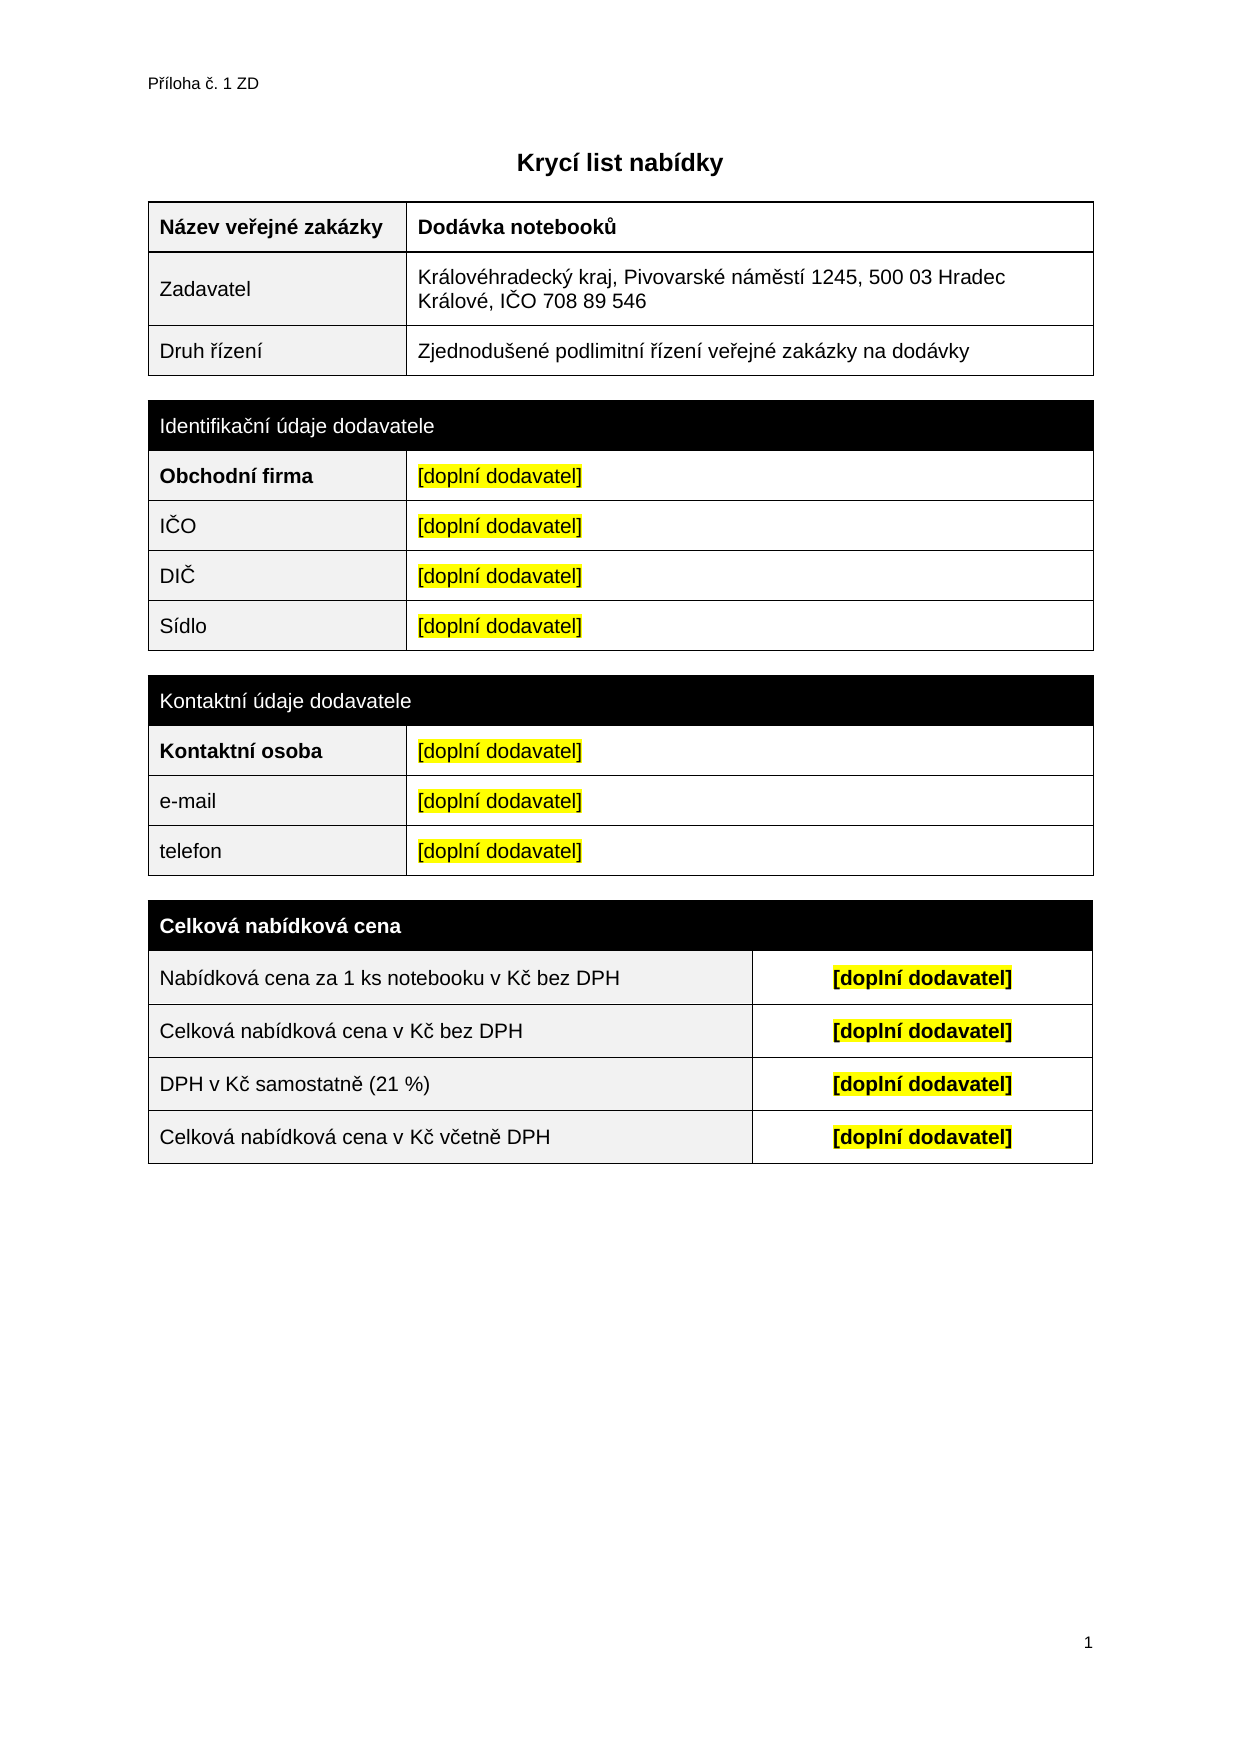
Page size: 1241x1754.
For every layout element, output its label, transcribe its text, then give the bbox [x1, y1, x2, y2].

table_header Kontaktní údaje dodavatele [149, 676, 1093, 725]
table_cell DIČ [149, 551, 406, 600]
table_cell [doplní dodavatel] [407, 826, 1093, 875]
table_header Název veřejné zakázky [149, 203, 406, 251]
table_cell IČO [149, 501, 406, 550]
table_cell [doplní dodavatel] [753, 1005, 1092, 1057]
table_cell telefon [149, 826, 406, 875]
table_cell [doplní dodavatel] [753, 1111, 1092, 1163]
table_cell Celková nabídková cena v Kč včetně DPH [149, 1111, 752, 1163]
table_header Identifikační údaje dodavatele [149, 401, 1093, 450]
table_cell [doplní dodavatel] [407, 451, 1093, 500]
text Krycí list nabídky [148, 148, 1093, 176]
table_cell Kontaktní osoba [149, 726, 406, 775]
table_cell Královéhradecký kraj, Pivovarské náměstí 1245, 500 03 Hradec Králové, IČO 708 89 546 [407, 253, 1093, 325]
table_header Celková nabídková cena [149, 901, 1092, 950]
table_cell Zadavatel [149, 253, 406, 325]
table_cell Obchodní firma [149, 451, 406, 500]
table_cell [doplní dodavatel] [407, 601, 1093, 650]
table_cell Celková nabídková cena v Kč bez DPH [149, 1005, 752, 1057]
table_cell [doplní dodavatel] [407, 501, 1093, 550]
table_cell [doplní dodavatel] [407, 726, 1093, 775]
table_cell Sídlo [149, 601, 406, 650]
table_cell DPH v Kč samostatně (21 %) [149, 1058, 752, 1110]
table_cell e-mail [149, 776, 406, 825]
table_cell [doplní dodavatel] [407, 551, 1093, 600]
table_cell Druh řízení [149, 326, 406, 375]
table_cell [doplní dodavatel] [407, 776, 1093, 825]
table_cell [doplní dodavatel] [753, 1058, 1092, 1110]
table_cell Nabídková cena za 1 ks notebooku v Kč bez DPH [149, 951, 752, 1003]
table_header Dodávka notebooků [407, 203, 1093, 251]
table_cell Zjednodušené podlimitní řízení veřejné zakázky na dodávky [407, 326, 1093, 375]
table_cell [doplní dodavatel] [753, 951, 1092, 1003]
